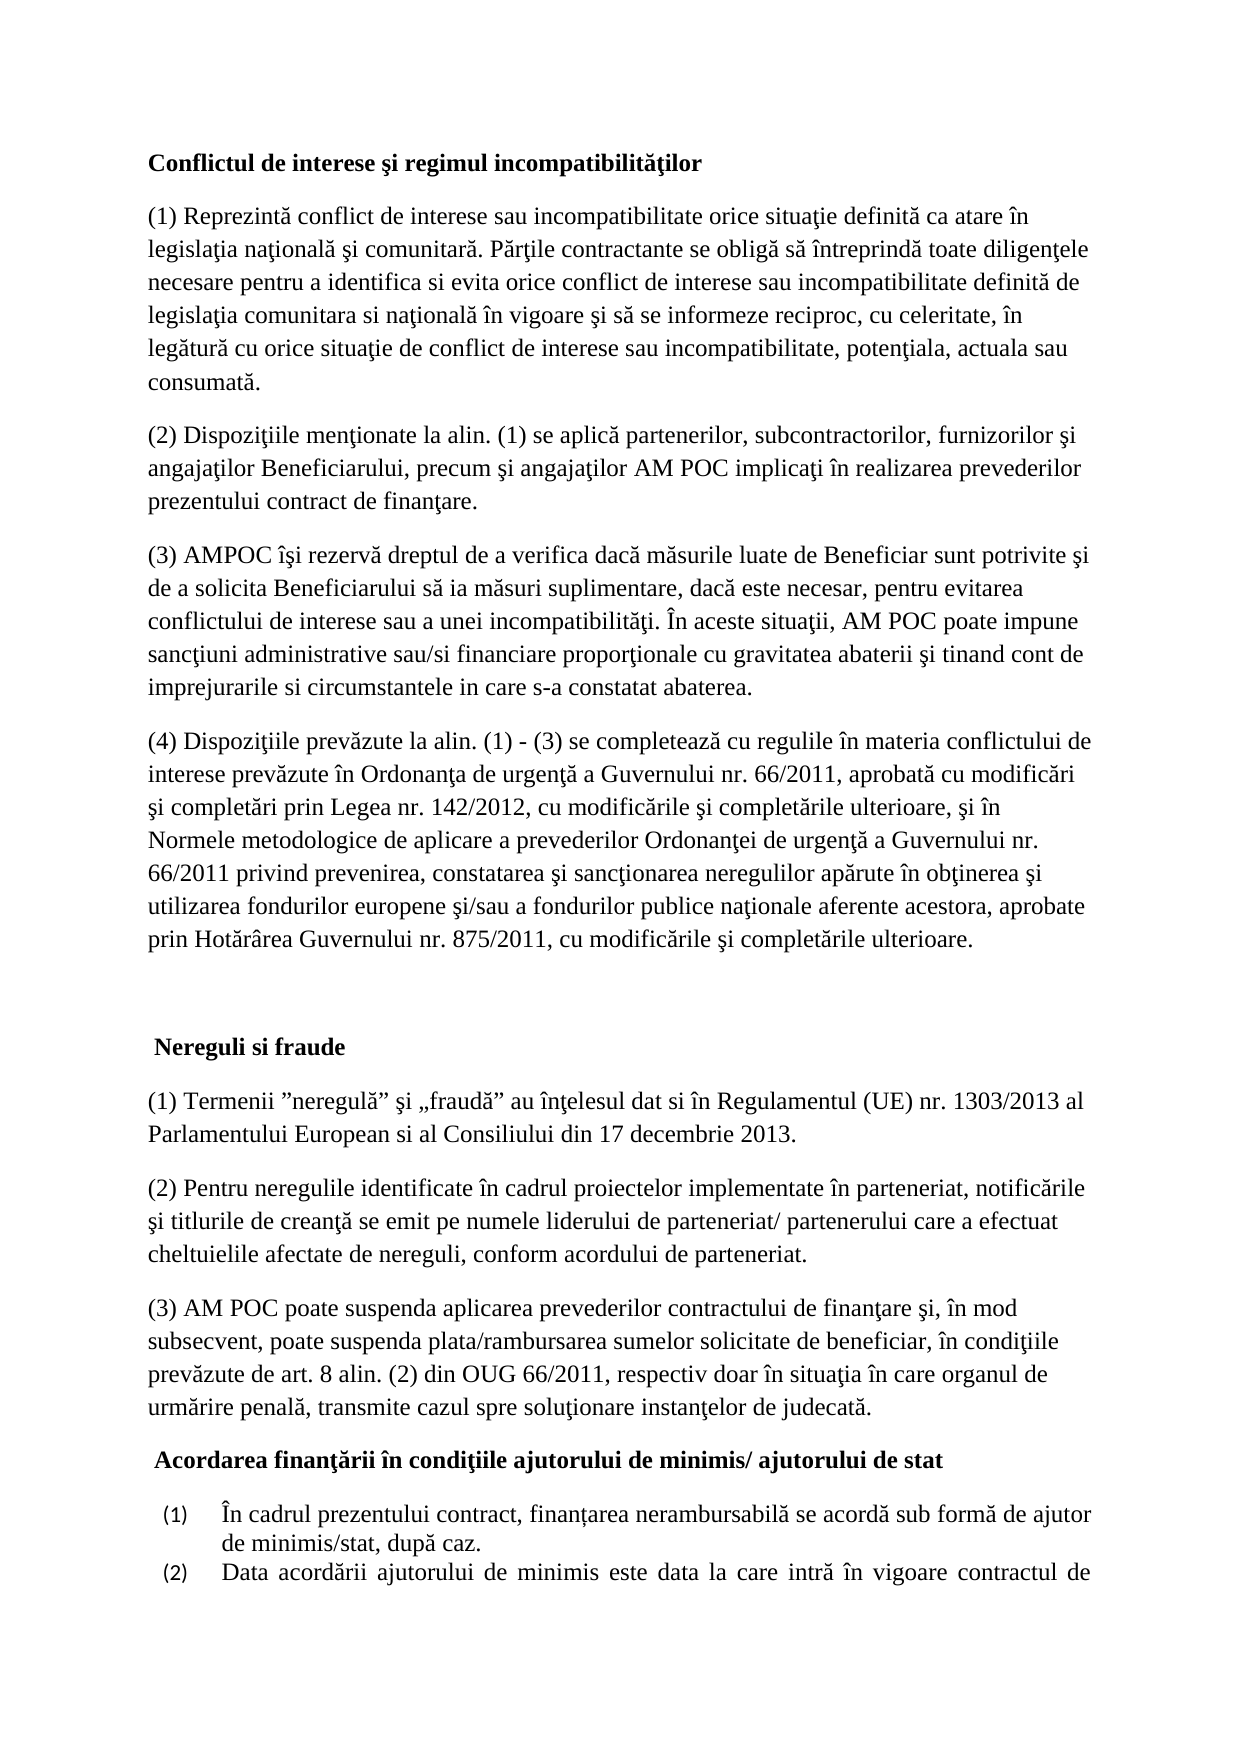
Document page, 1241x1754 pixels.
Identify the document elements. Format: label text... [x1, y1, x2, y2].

text (1) Reprezintă conflict de interese sau incompatibilitate orice situaţie definită ca atare în legislaţia naţională şi comunitară. Părţile contractante se obligă să întreprindă toate diligenţele necesare pentru a identifica si evita orice conflict de interese sau incompatibilitate definită de legislaţia comunitara si naţională în vigoare şi să se informeze reciproc, cu celeritate, în legătură cu orice situaţie de conflict de interese sau incompatibilitate, potenţiala, actuala sau consumată. [148, 201, 1093, 395]
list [162, 1557, 1093, 1586]
text Acordarea finanţării în condiţiile ajutorului de minimis/ ajutorului de stat [148, 1446, 1093, 1474]
text (3) AM POC poate suspenda aplicarea prevederilor contractului de finanţare şi, în mod subsecvent, poate suspenda plata/rambursarea sumelor solicitate de beneficiar, în condiţiile prevăzute de art. 8 alin. (2) din OUG 66/2011, respectiv doar în situaţia în care organul de urmărire penală, transmite cazul spre soluţionare instanţelor de judecată. [148, 1293, 1093, 1421]
text (1) Termenii ”neregulă” şi „fraudă” au înţelesul dat si în Regulamentul (UE) nr. 1303/2013 al Parlamentului European si al Consiliului din 17 decembrie 2013. [148, 1086, 1093, 1148]
text (2) Pentru neregulile identificate în cadrul proiectelor implementate în parteneriat, notificările şi titlurile de creanţă se emit pe numele liderului de parteneriat/ partenerului care a efectuat cheltuielile afectate de nereguli, conform acordului de parteneriat. [148, 1173, 1093, 1268]
text Conflictul de interese şi regimul incompatibilităţilor [148, 148, 1093, 176]
list În cadrul prezentului contract, finanțarea nerambursabilă se acordă sub formă de ajutor de minimis/stat, după caz. [162, 1499, 1093, 1557]
text (2) Dispoziţiile menţionate la alin. (1) se aplică partenerilor, subcontractorilor, furnizorilor şi angajaţilor Beneficiarului, precum şi angajaţilor AM POC implicaţi în realizarea prevederilor prezentului contract de finanţare. [148, 420, 1093, 515]
text Nereguli si fraude [148, 1032, 1093, 1061]
text (3) AMPOC îşi rezervă dreptul de a verifica dacă măsurile luate de Beneficiar sunt potrivite şi de a solicita Beneficiarului să ia măsuri suplimentare, dacă este necesar, pentru evitarea conflictului de interese sau a unei incompatibilităţi. În aceste situaţii, AM POC poate impune sancţiuni administrative sau/si financiare proporţionale cu gravitatea abaterii şi tinand cont de imprejurarile si circumstantele in care s-a constatat abaterea. [148, 540, 1093, 701]
text (4) Dispoziţiile prevăzute la alin. (1) - (3) se completează cu regulile în materia conflictului de interese prevăzute în Ordonanţa de urgenţă a Guvernului nr. 66/2011, aprobată cu modificări şi completări prin Legea nr. 142/2012, cu modificările şi completările ulterioare, şi în Normele metodologice de aplicare a prevederilor Ordonanţei de urgenţă a Guvernului nr. 66/2011 privind prevenirea, constatarea şi sancţionarea neregulilor apărute în obţinerea şi utilizarea fondurilor europene şi/sau a fondurilor publice naţionale aferente acestora, aprobate prin Hotărârea Guvernului nr. 875/2011, cu modificările şi completările ulterioare. [148, 726, 1093, 953]
